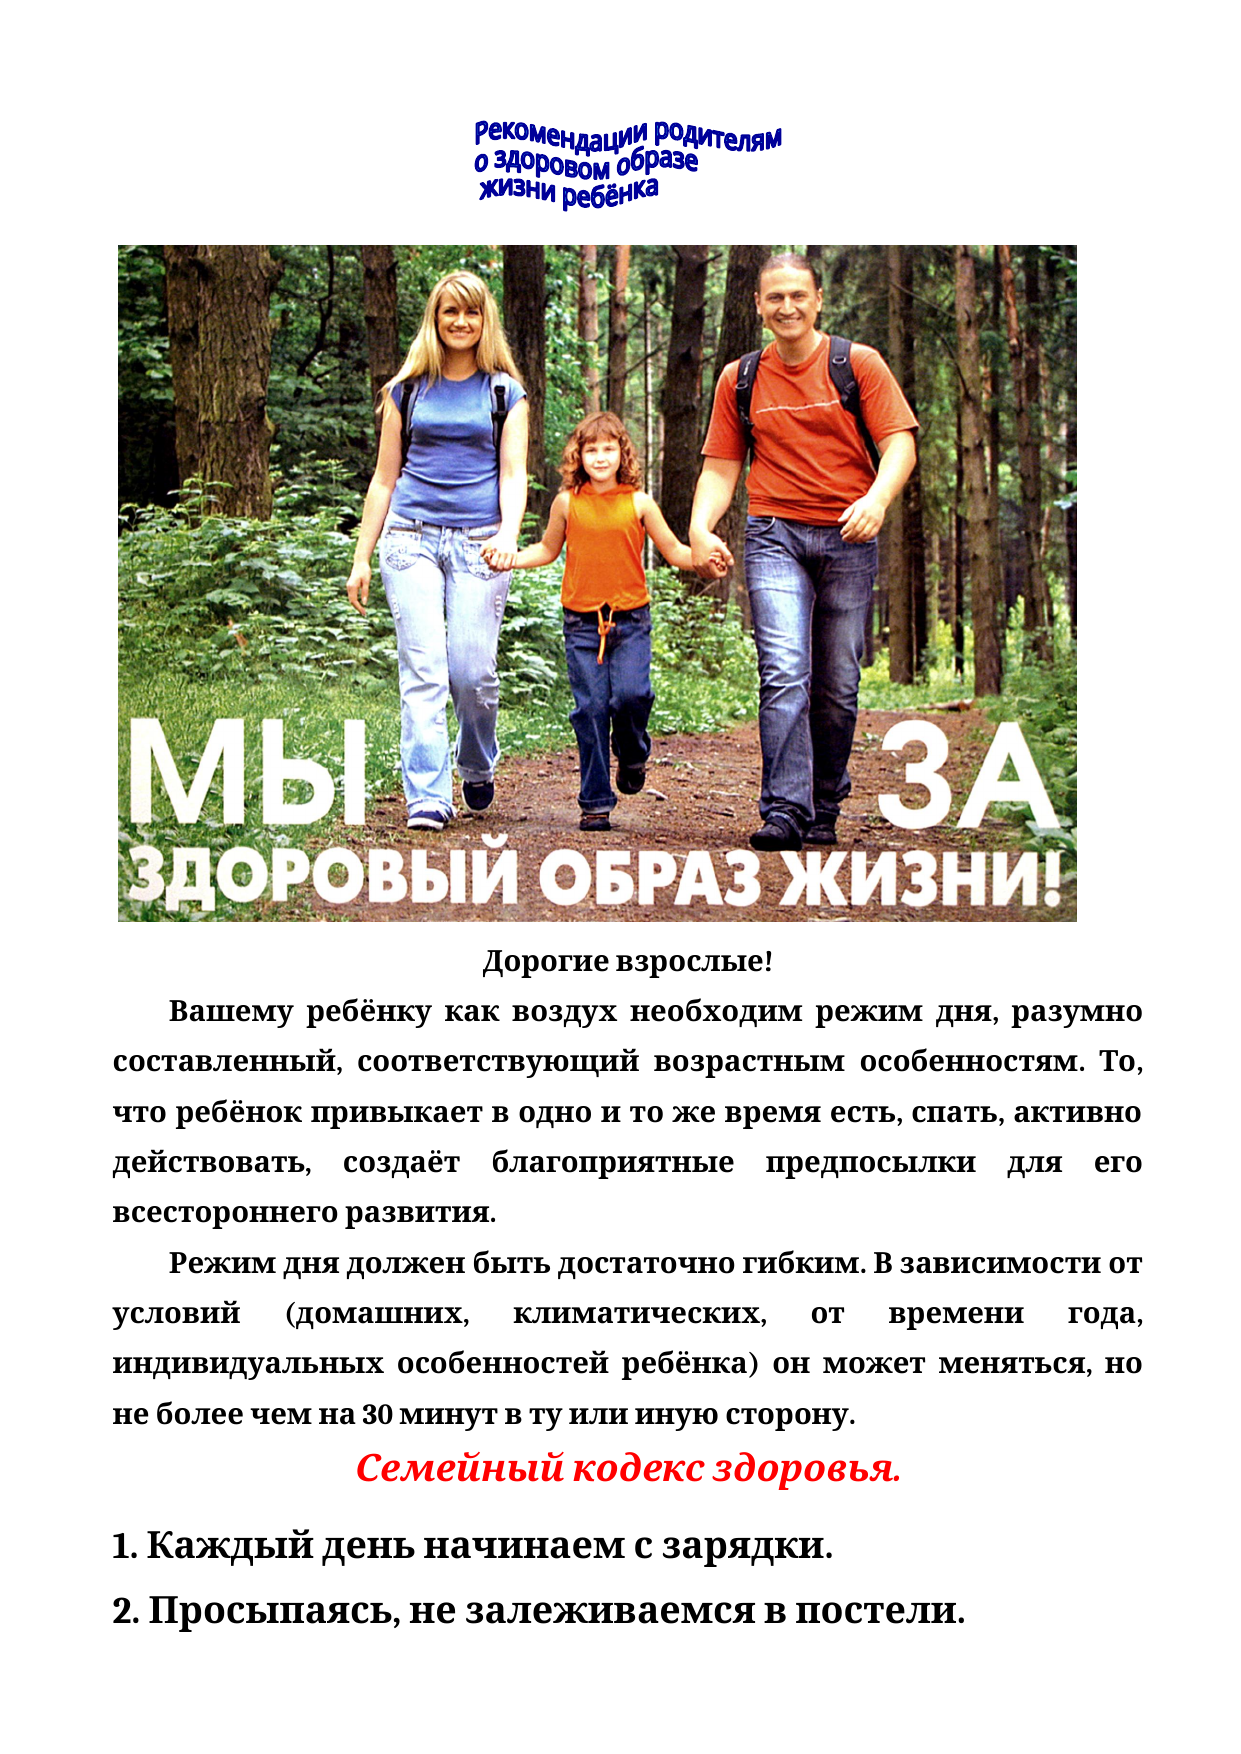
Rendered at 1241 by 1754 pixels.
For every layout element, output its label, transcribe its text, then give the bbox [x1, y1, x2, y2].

text Семейный кодекс здоровья. [112, 1448, 1144, 1491]
text 1. Каждый день начинаем с зарядки. [112, 1525, 1144, 1568]
text Режим дня должен быть достаточно гибким. В зависимости от условий (домашних, климатических, от времени года, индивидуальных особенностей ребёнка) он может меняться, но не более чем на 30 минут в ту или иную сторону. [112, 1247, 1144, 1431]
text 2. Просыпаясь, не залеживаемся в постели. [112, 1589, 1144, 1633]
text Дорогие взрослые! [112, 945, 1144, 978]
picture [118, 245, 1077, 922]
text Вашему ребёнку как воздух необходим режим дня, разумно составленный, соответствующий возрастным особенностям. То, что ребёнок привыкает в одно и то же время есть, спать, активно действовать, создаёт благоприятные предпосылки для его всестороннего развития. [112, 995, 1144, 1230]
